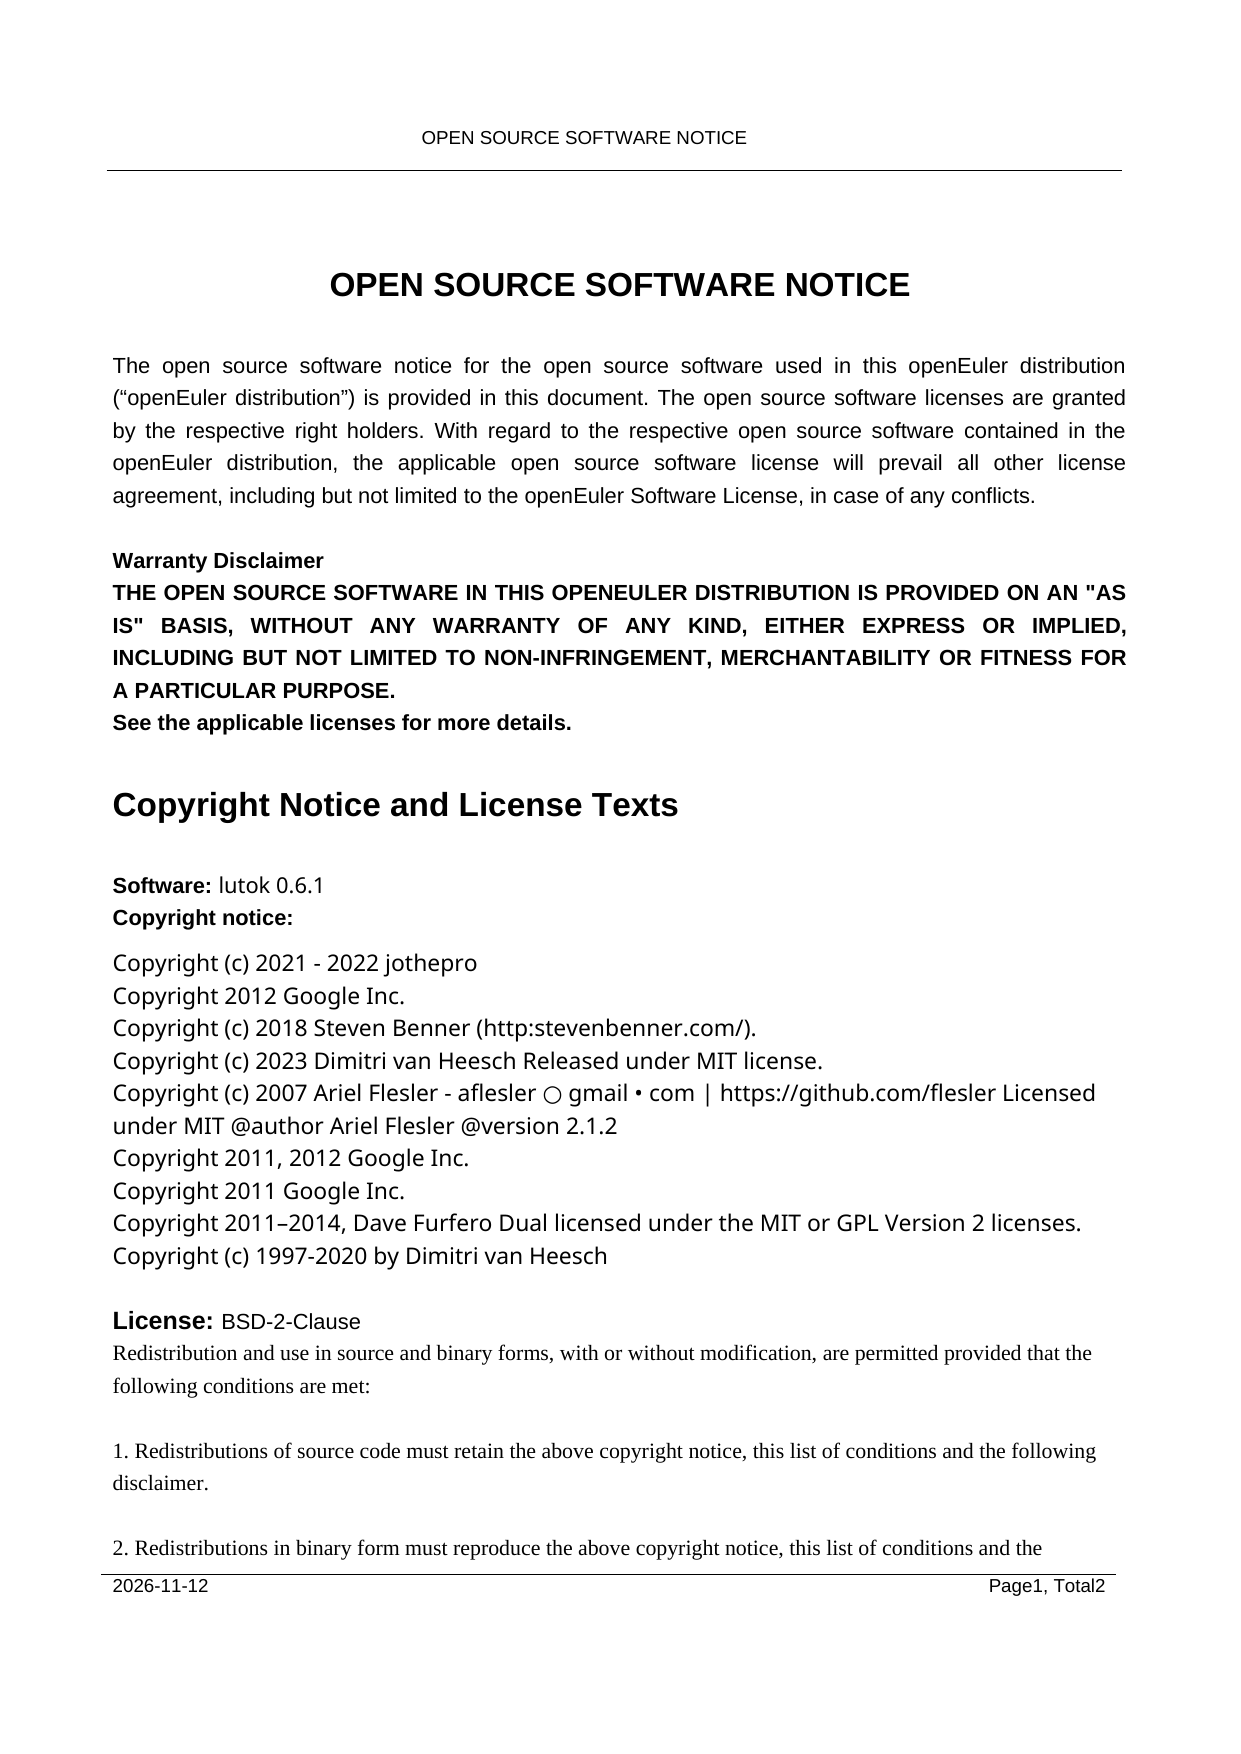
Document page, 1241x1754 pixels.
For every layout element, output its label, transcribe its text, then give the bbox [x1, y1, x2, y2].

text Copyright (c) 2021 - 2022 jothepro Copyright 2012 Google Inc. Copyright (c) 2018 Steven Benner (http:stevenbenner.com/). Copyright (c) 2023 Dimitri van Heesch Released under MIT license. Copyright (c) 2007 Ariel Flesler - aflesler ○ gmail • com | https://github.com/flesler Licensed under MIT @author Ariel Flesler @version 2.1.2 Copyright 2011, 2012 Google Inc. Copyright 2011 Google Inc. Copyright 2011–2014, Dave Furfero Dual licensed under the MIT or GPL Version 2 licenses. Copyright (c) 1997-2020 by Dimitri van Heesch [112, 947, 1128, 1304]
text Warranty Disclaimer [112, 544, 1128, 576]
text THE OPEN SOURCE SOFTWARE IN THIS OPENEULER DISTRIBUTION IS PROVIDED ON AN "AS IS" BASIS, WITHOUT ANY WARRANTY OF ANY KIND, EITHER EXPRESS OR IMPLIED, INCLUDING BUT NOT LIMITED TO NON-INFRINGEMENT, MERCHANTABILITY OR FITNESS FOR A PARTICULAR PURPOSE. See the applicable licenses for more details. [112, 576, 1128, 739]
text Copyright Notice and License Texts [112, 771, 1128, 836]
text OPEN SOURCE SOFTWARE NOTICE [112, 251, 1128, 316]
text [112, 1337, 1128, 1564]
text The open source software notice for the open source software used in this openEuler distribution (“openEuler distribution”) is provided in this document. The open source software licenses are granted by the respective right holders. With regard to the respective open source software contained in the openEuler distribution, the applicable open source software license will prevail all other license agreement, including but not limited to the openEuler Software License, in case of any conflicts. [112, 349, 1128, 511]
text License: BSD-2-Clause [112, 1304, 1128, 1337]
text Copyright notice: [112, 901, 1128, 934]
title Software: lutok 0.6.1 [112, 869, 1128, 901]
